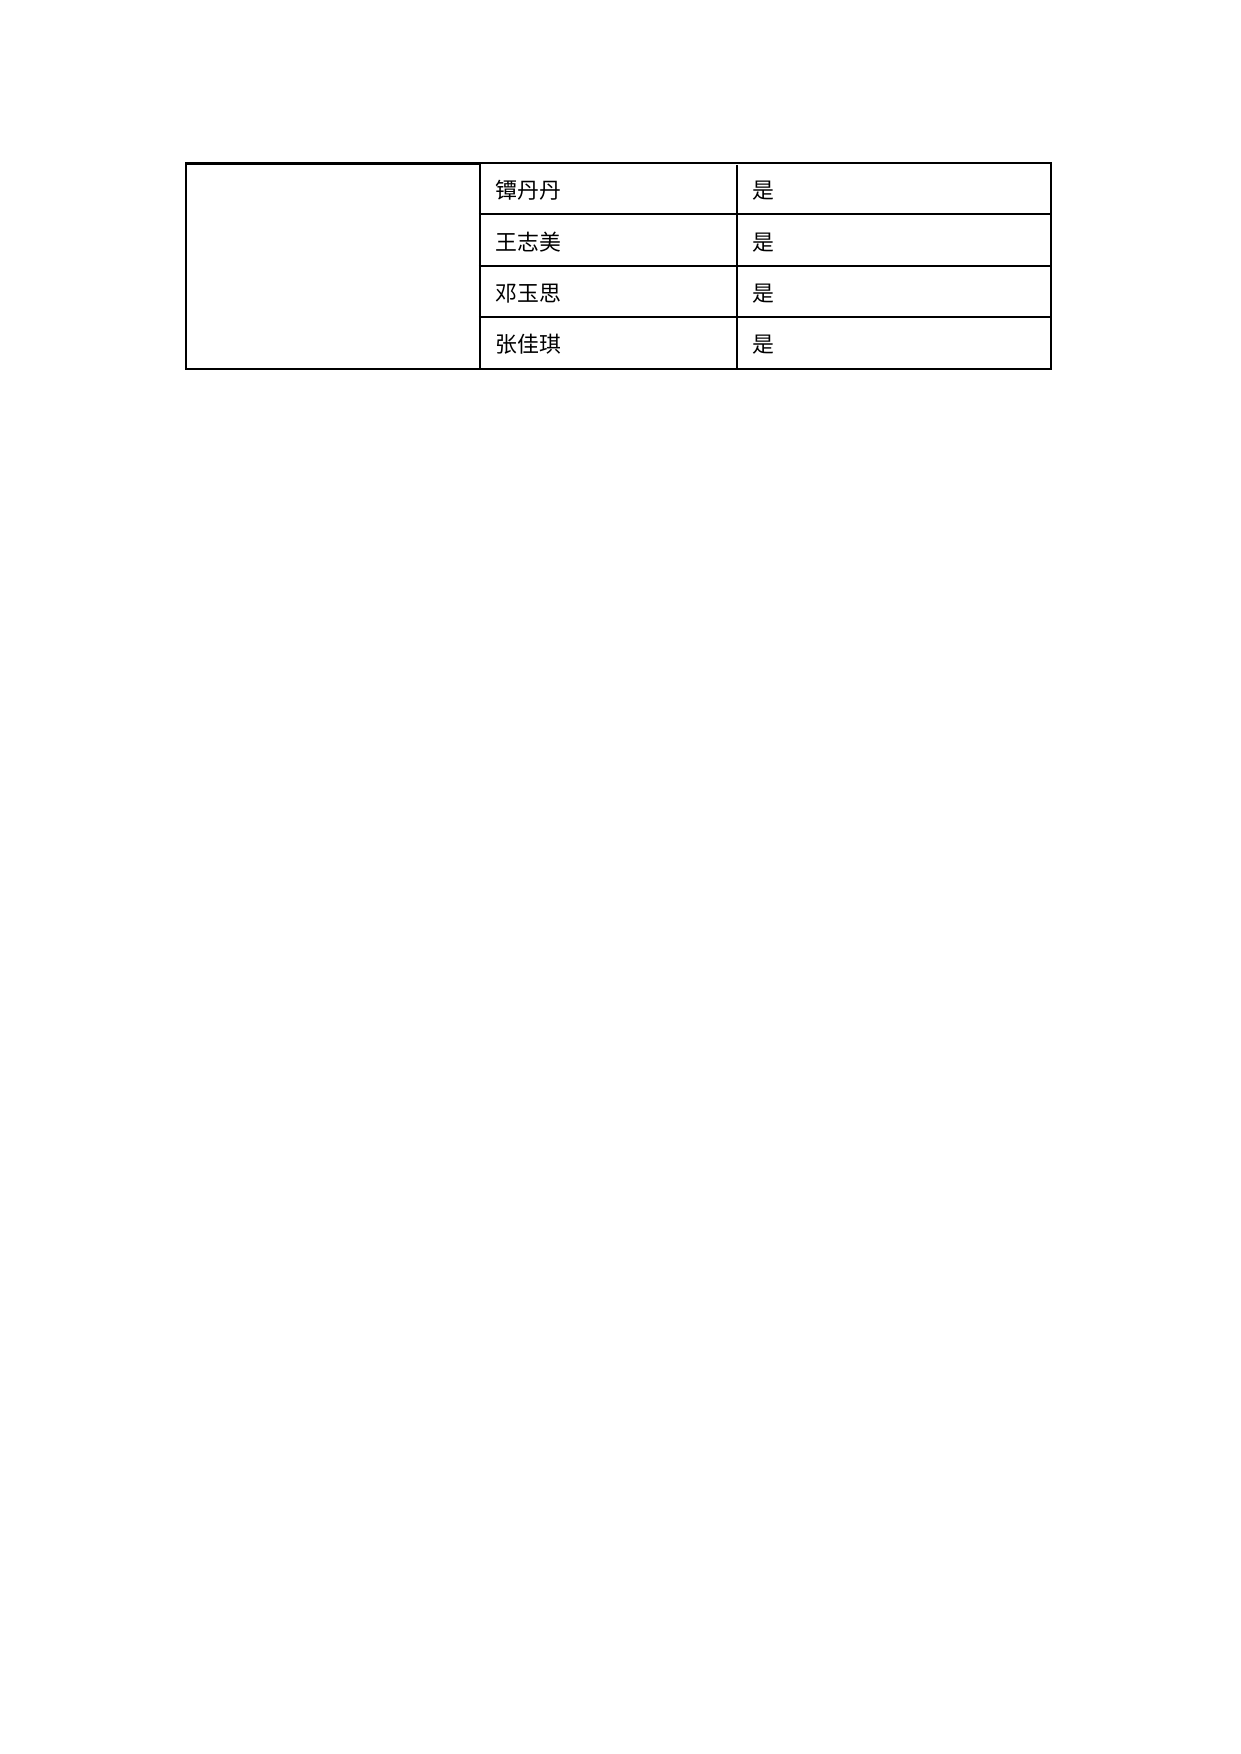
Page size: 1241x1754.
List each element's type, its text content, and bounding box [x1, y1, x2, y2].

table_cell 是 [738, 318, 1050, 367]
table_cell 是 [738, 215, 1050, 265]
table_cell 镡丹丹 [481, 164, 737, 213]
table_cell 是 [737, 164, 1050, 213]
table_cell 张佳琪 [481, 318, 736, 367]
table_cell 是 [738, 267, 1050, 316]
table_cell 王志美 [481, 215, 736, 265]
table_cell 邓玉思 [481, 267, 736, 316]
